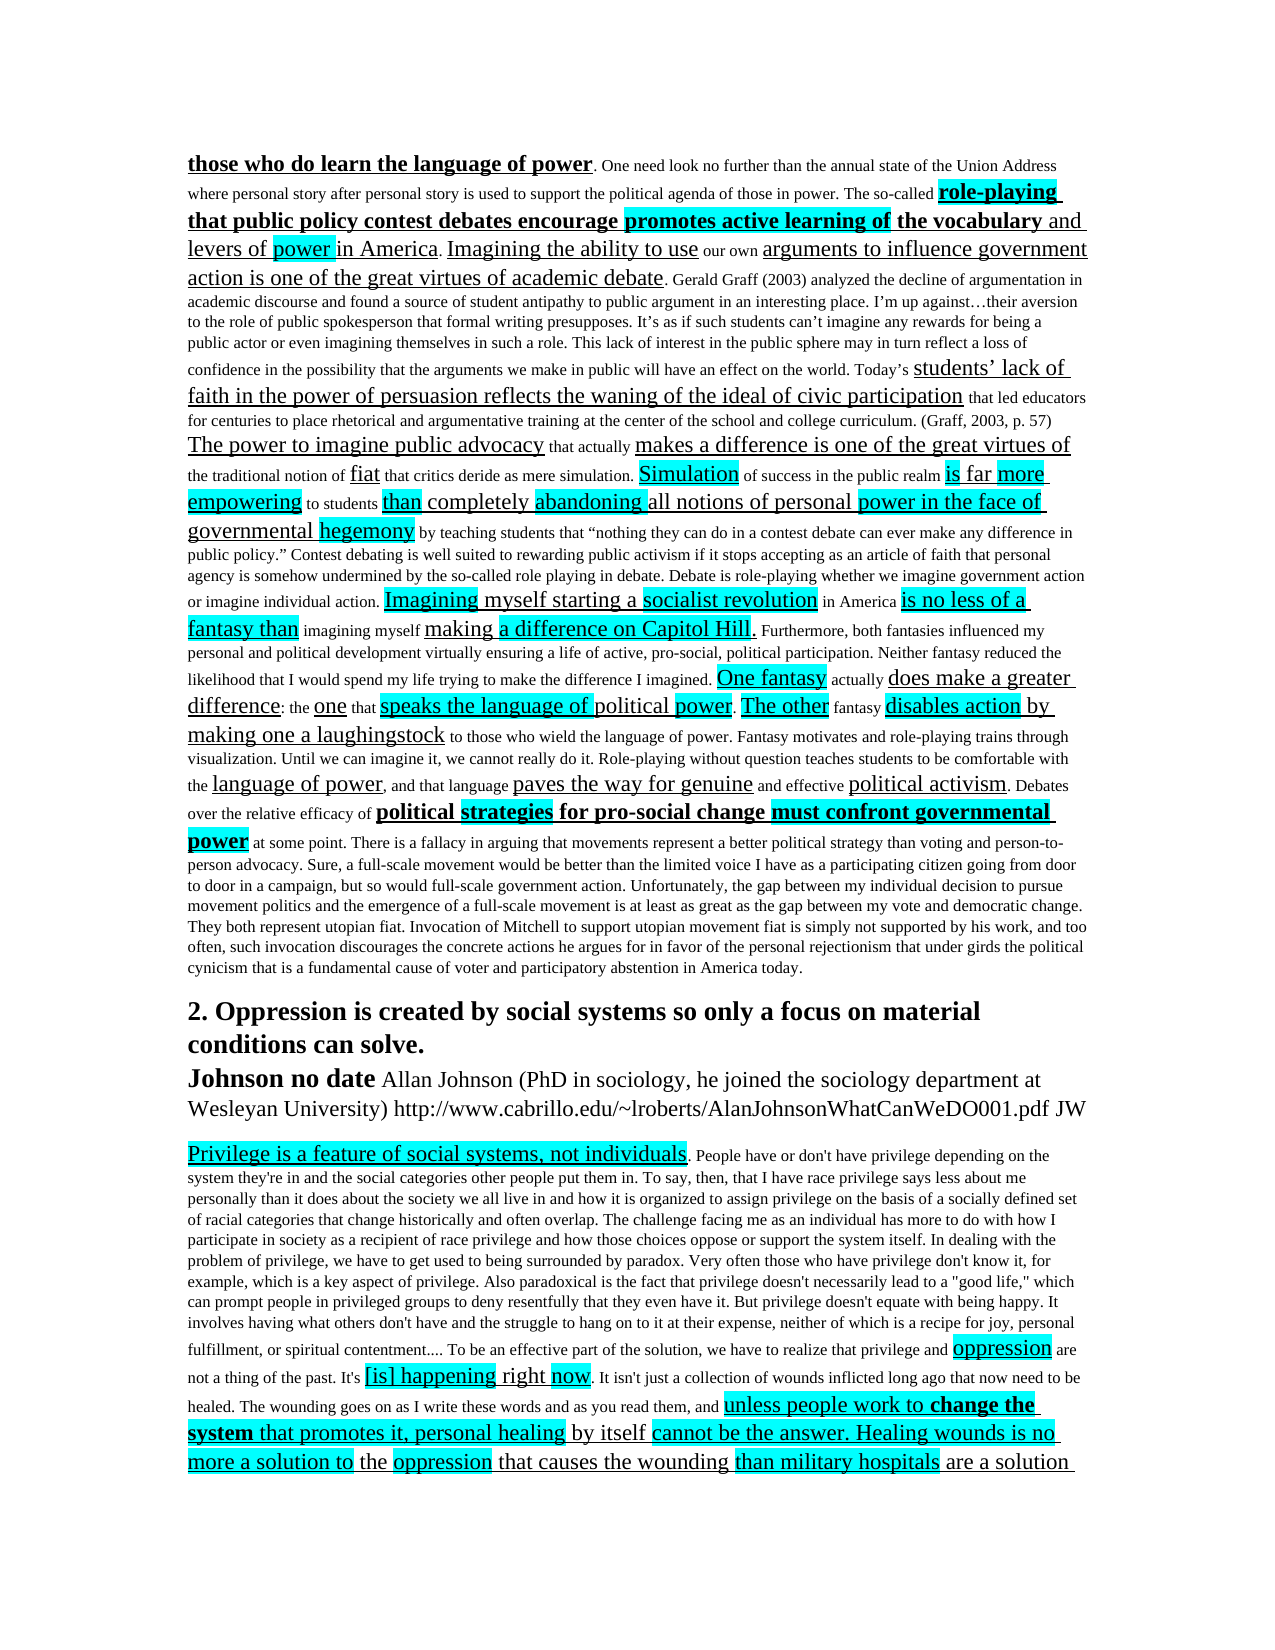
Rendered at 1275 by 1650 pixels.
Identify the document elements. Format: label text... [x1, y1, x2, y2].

subtitle 2. Oppression is created by social systems so only a focus on material conditions can solve. [187, 995, 1087, 1060]
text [187, 1141, 1087, 1474]
text Johnson no date Allan Johnson (PhD in sociology, he joined the sociology department at Wesleyan University) http://www.cabrillo.edu/~lroberts/AlanJohnsonWhatCanWeDO001.pdf JW [187, 1062, 1087, 1122]
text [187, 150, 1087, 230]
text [187, 231, 1087, 977]
